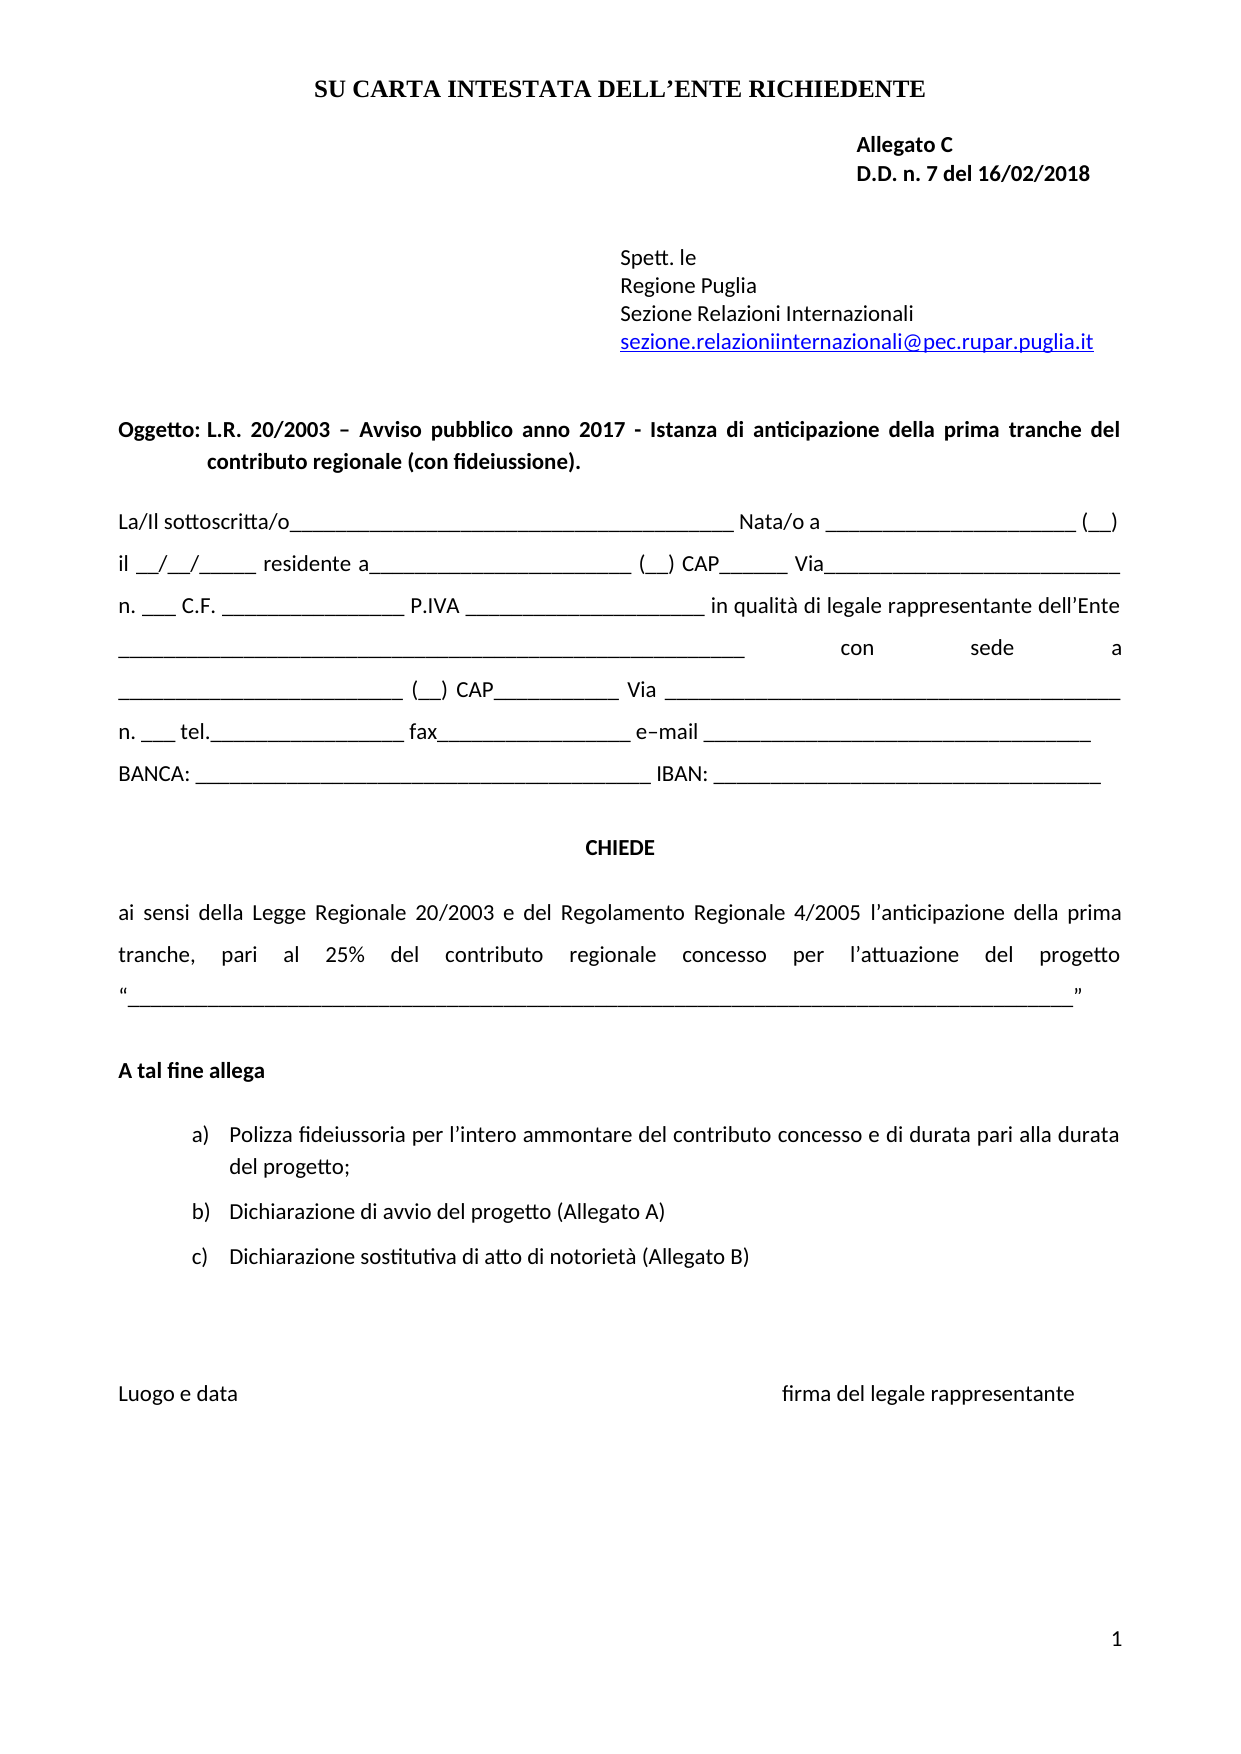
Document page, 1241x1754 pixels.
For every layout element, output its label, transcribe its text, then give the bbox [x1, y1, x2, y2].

list Polizza fideiussoria per l’intero ammontare del contributo concesso e di durata pari alla durata del progetto; [192, 1120, 1122, 1181]
list Dichiarazione sostitutiva di atto di notorietà (Allegato B) [192, 1242, 1122, 1270]
text CHIEDE [118, 833, 1122, 861]
text Allegato C [856, 131, 1122, 159]
text BANCA: ________________________________________ IBAN: __________________________________ [118, 759, 1122, 787]
text Oggetto: L.R. 20/2003 – Avviso pubblico anno 2017 - Istanza di anticipazione della prima tranche del contributo regionale (con fideiussione). [118, 415, 1122, 475]
text Spett. le [620, 243, 1122, 271]
text D.D. n. 7 del 16/02/2018 [856, 159, 1122, 187]
text il __/__/_____ residente a_______________________ (__) CAP______ Via__________________________ n. ___ C.F. ________________ P.IVA _____________________ in qualità di legale rappresentante dell’Ente _______________________________________________________ con sede a _________________________ (__) CAP___________ Via ________________________________________ n. ___ tel._________________ fax_________________ e–mail __________________________________ [118, 549, 1122, 745]
text sezione.relazioniinternazionali@pec.rupar.puglia.it [620, 327, 1122, 355]
text Regione Puglia [620, 271, 1122, 299]
text A tal fine allega [118, 1056, 1122, 1084]
text ai sensi della Legge Regionale 20/2003 e del Regolamento Regionale 4/2005 l’anticipazione della prima tranche, pari al 25% del contributo regionale concesso per l’attuazione del progetto “___________________________________________________________________________________” [118, 898, 1122, 1010]
list Dichiarazione di avvio del progetto (Allegato A) [192, 1197, 1122, 1225]
text Sezione Relazioni Internazionali [620, 299, 1122, 327]
text La/Il sottoscritta/o_______________________________________ Nata/o a ______________________ (__) [118, 507, 1122, 535]
text Luogo e data firma del legale rappresentante [118, 1379, 1122, 1407]
